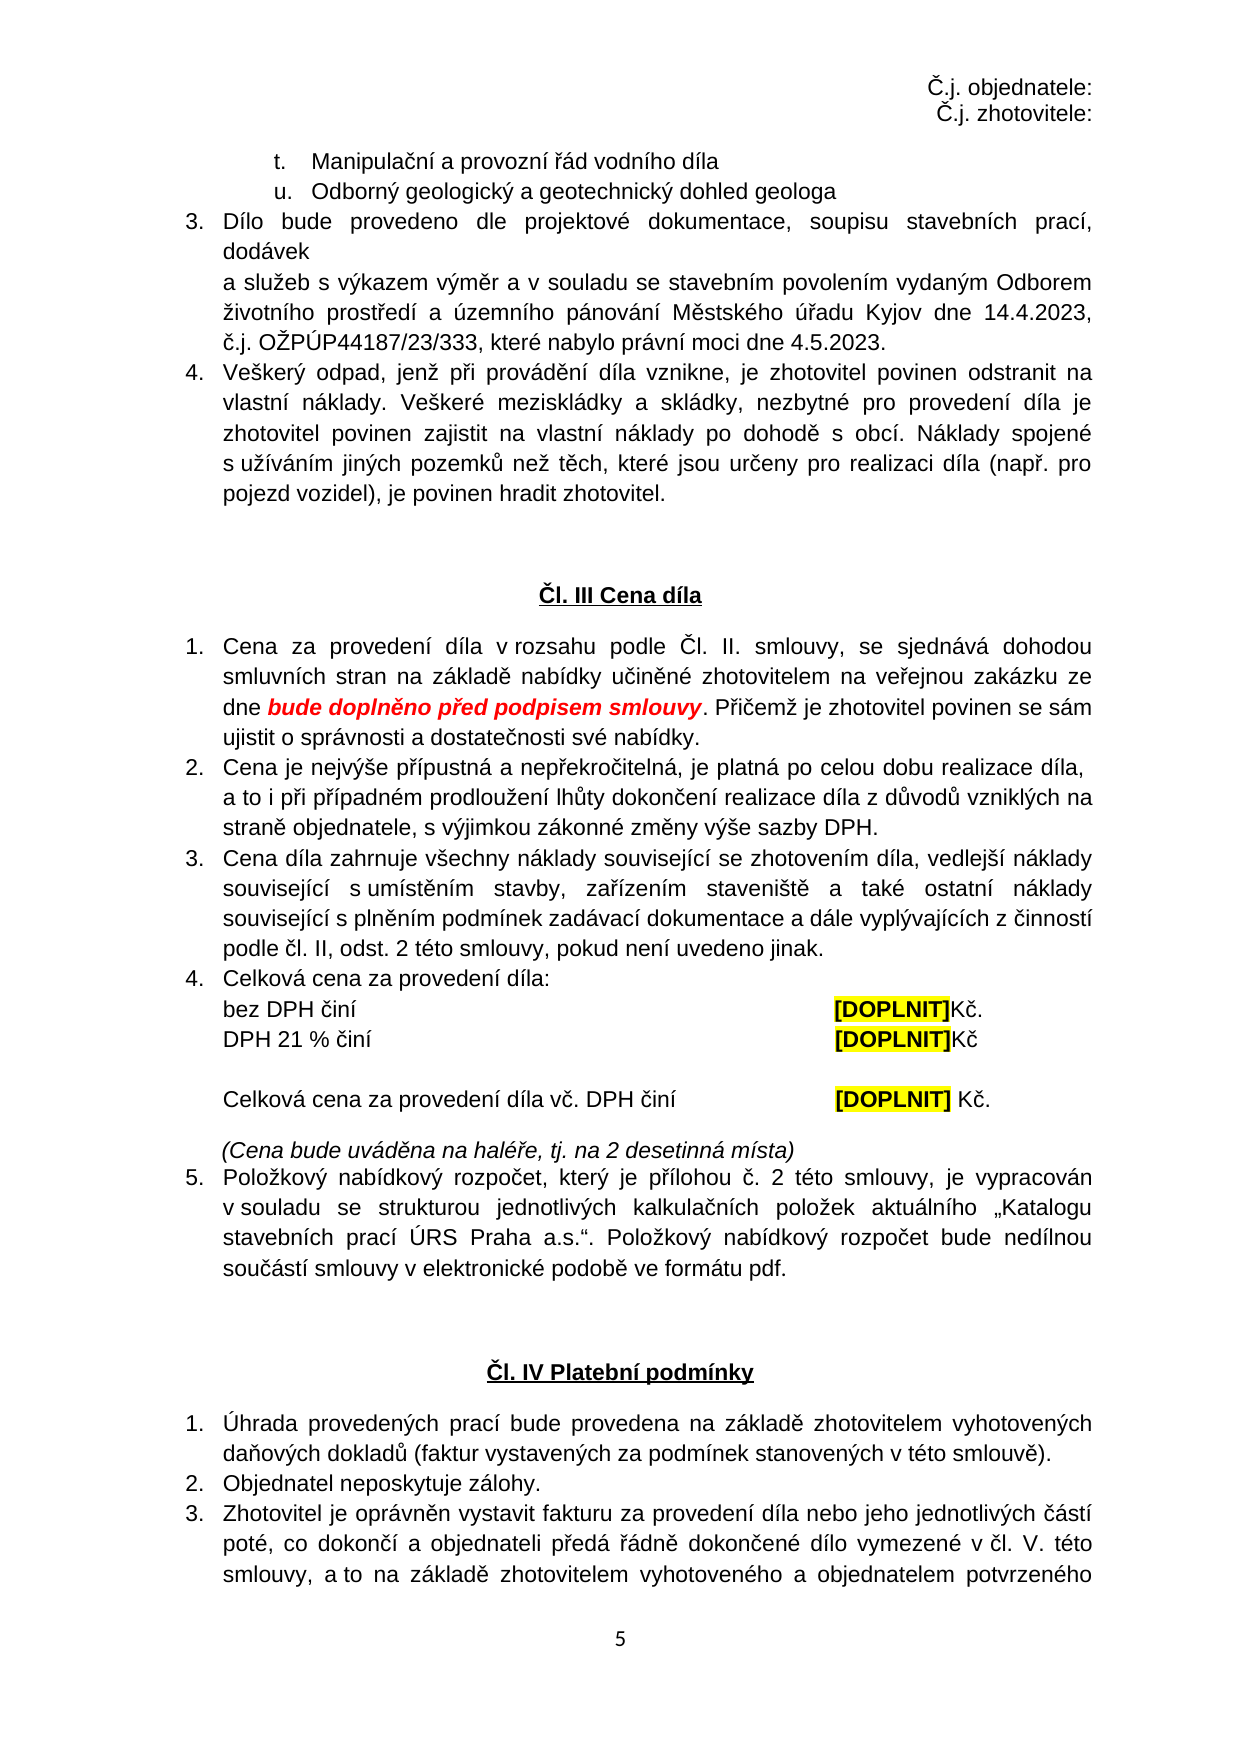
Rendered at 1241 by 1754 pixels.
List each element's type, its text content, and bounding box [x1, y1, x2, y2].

list Cena díla zahrnuje všechny náklady související se zhotovením díla, vedlejší náklady související s umístěním stavby, zařízením staveniště a také ostatní náklady související s plněním podmínek zadávací dokumentace a dále vyplývajících z činností podle čl. II, odst. 2 této smlouvy, pokud není uvedeno jinak. [185, 844, 1093, 961]
list Celková cena za provedení díla vč. DPH činí [DOPLNIT] Kč. [223, 1086, 835, 1112]
list Dílo bude provedeno dle projektové dokumentace, soupisu stavebních prací, dodávek a služeb s výkazem výměr a v souladu se stavebním povolením vydaným Odborem životního prostředí a územního pánování Městského úřadu Kyjov dne 14.4.2023, č.j. OŽPÚP44187/23/333, které nabylo právní moci dne 4.5.2023. [185, 208, 1093, 355]
list DPH 21 % činí [DOPLNIT]Kč [223, 1026, 1093, 1082]
text Čl. III Cena díla [148, 582, 1093, 608]
list Veškerý odpad, jenž při provádění díla vznikne, je zhotovitel povinen odstranit na vlastní náklady. Veškeré meziskládky a skládky, nezbytné pro provedení díla je zhotovitel povinen zajistit na vlastní náklady po dohodě s obcí. Náklady spojené s užíváním jiných pozemků než těch, které jsou určeny pro realizaci díla (např. pro pojezd vozidel), je povinen hradit zhotovitel. [185, 359, 1093, 506]
list Cena za provedení díla v rozsahu podle Čl. II. smlouvy, se sjednává dohodou smluvních stran na základě nabídky učiněné zhotovitelem na veřejnou zakázku ze dne bude doplněno před podpisem smlouvy. Přičemž je zhotovitel povinen se sám ujistit o správnosti a dostatečnosti své nabídky. [185, 633, 1093, 750]
text Čl. IV Platební podmínky [148, 1358, 1093, 1385]
list Manipulační a provozní řád vodního díla [274, 148, 1093, 174]
list Odborný geologický a geotechnický dohled geologa [274, 178, 1093, 204]
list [185, 1500, 1093, 1587]
list bez DPH činí [DOPLNIT]Kč. [223, 996, 834, 1022]
list Položkový nabídkový rozpočet, který je přílohou č. 2 této smlouvy, je vypracován v souladu se strukturou jednotlivých kalkulačních položek aktuálního „Katalogu stavebních prací ÚRS Praha a.s.“. Položkový nabídkový rozpočet bude nedílnou součástí smlouvy v elektronické podobě ve formátu pdf. [185, 1163, 1093, 1282]
list Úhrada provedených prací bude provedena na základě zhotovitelem vyhotovených daňových dokladů (faktur vystavených za podmínek stanovených v této smlouvě). [185, 1409, 1093, 1466]
list Celková cena za provedení díla: [185, 965, 1093, 992]
list bez DPH činí [DOPLNIT]Kč. [950, 996, 1093, 1022]
text (Cena bude uváděna na haléře, tj. na 2 desetinná místa) [148, 1137, 1093, 1163]
list Cena je nejvýše přípustná a nepřekročitelná, je platná po celou dobu realizace díla, a to i při případném prodloužení lhůty dokončení realizace díla z důvodů vzniklých na straně objednatele, s výjimkou zákonné změny výše sazby DPH. [185, 754, 1093, 841]
list Objednatel neposkytuje zálohy. [185, 1470, 1093, 1496]
list Celková cena za provedení díla vč. DPH činí [DOPLNIT] Kč. [951, 1086, 1093, 1112]
